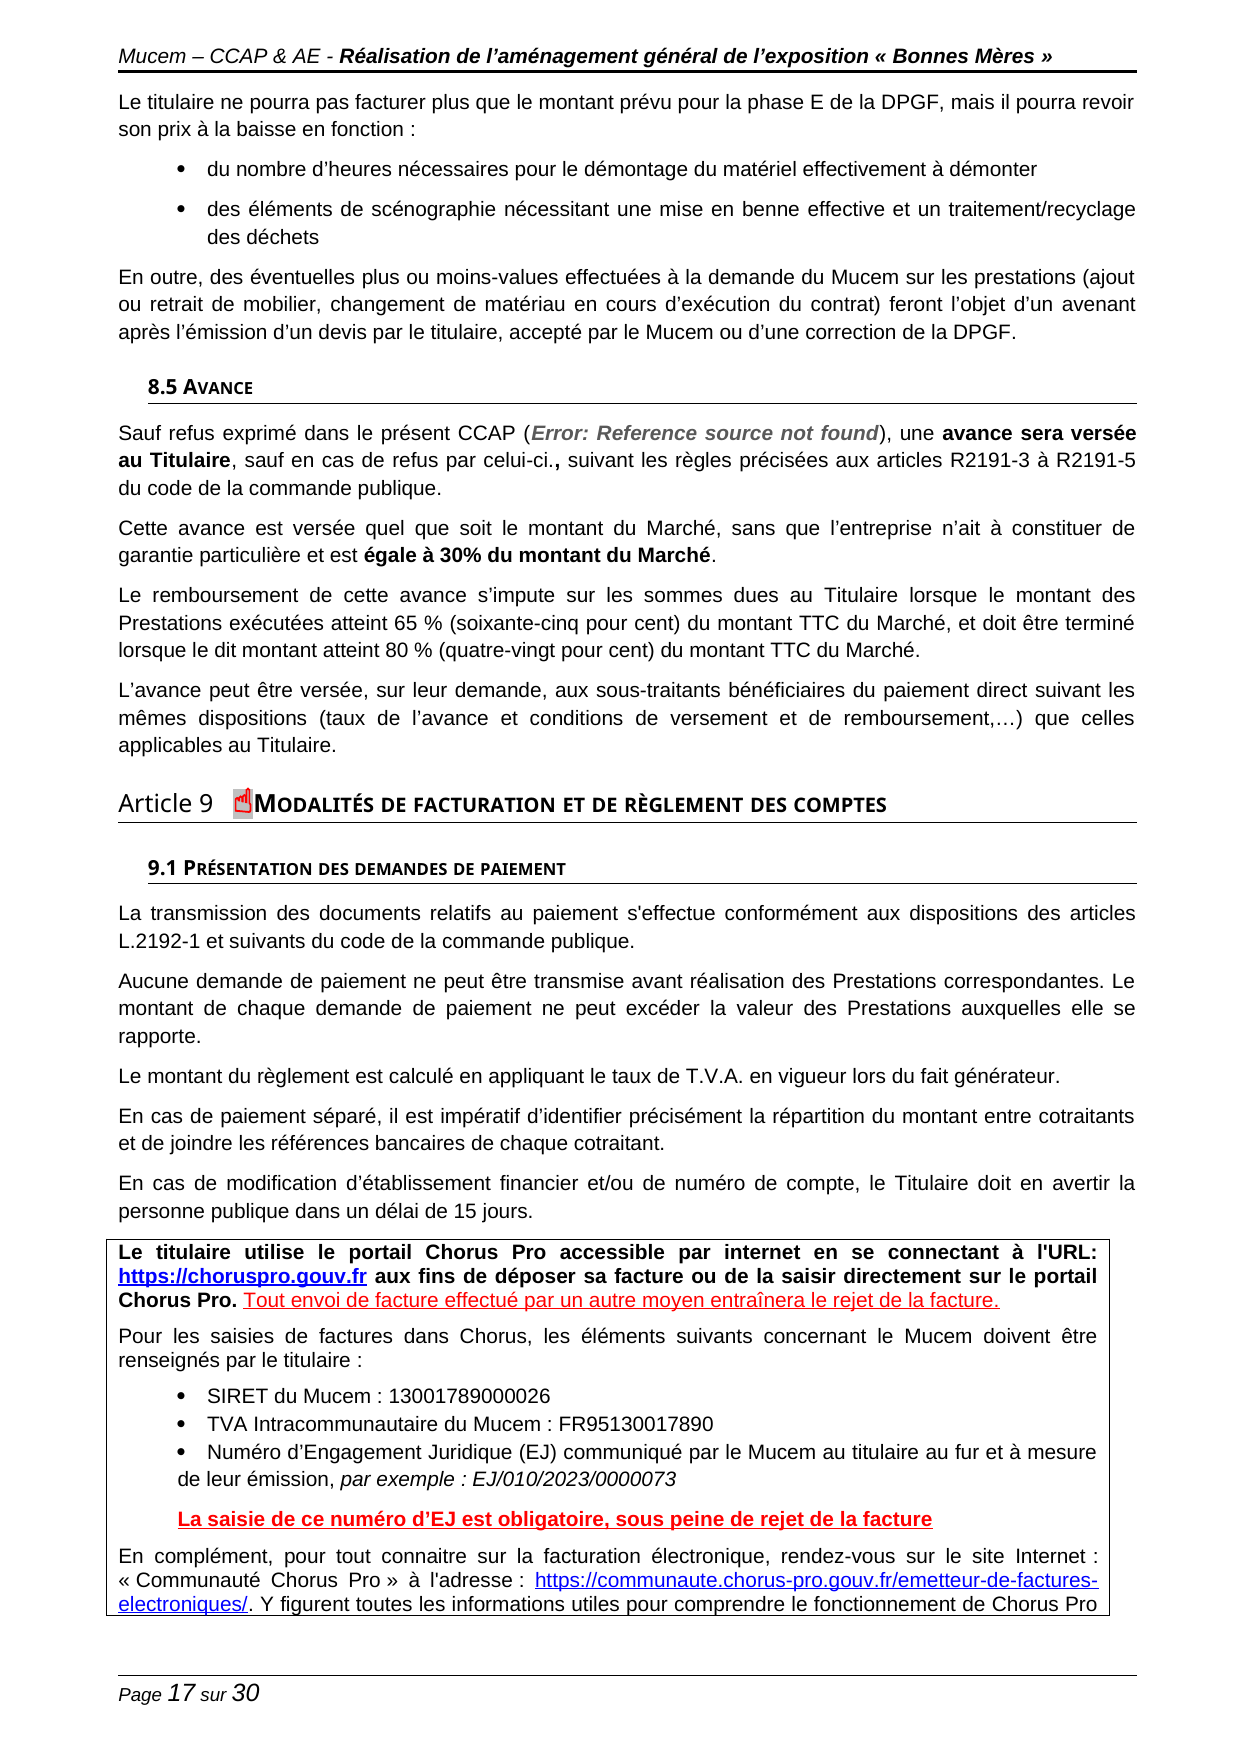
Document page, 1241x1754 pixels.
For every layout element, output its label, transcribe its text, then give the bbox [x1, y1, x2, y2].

text Cette avance est versée quel que soit le montant du Marché, sans que l’entreprise n’ait à constituer de garantie particulière et est égale à 30% du montant du Marché. [118, 515, 1137, 567]
text En cas de modification d’établissement financier et/ou de numéro de compte, le Titulaire doit en avertir la personne publique dans un délai de 15 jours. [118, 1171, 1137, 1222]
text En outre, des éventuelles plus ou moins-values effectuées à la demande du Mucem sur les prestations (ajout ou retrait de mobilier, changement de matériau en cours d’exécution du contrat) feront l’objet d’un avenant après l’émission d’un devis par le titulaire, accepté par le Mucem ou d’une correction de la DPGF. [118, 265, 1137, 344]
text Le remboursement de cette avance s’impute sur les sommes dues au Titulaire lorsque le montant des Prestations exécutées atteint 65 % (soixante-cinq pour cent) du montant TTC du Marché, et doit être terminé lorsque le dit montant atteint 80 % (quatre-vingt pour cent) du montant TTC du Marché. [118, 583, 1137, 662]
text Sauf refus exprimé dans le présent CCAP (0), une avance sera versée au Titulaire, sauf en cas de refus par celui-ci., suivant les règles précisées aux articles R2191-3 à R2191-5 du code de la commande publique. [118, 420, 1137, 499]
list du nombre d’heures nécessaires pour le démontage du matériel effectivement à démonter [177, 157, 1137, 181]
subtitle Avance [148, 372, 1137, 403]
text En cas de paiement séparé, il est impératif d’identifier précisément la répartition du montant entre cotraitants et de joindre les références bancaires de chaque cotraitant. [118, 1103, 1137, 1155]
text L’avance peut être versée, sur leur demande, aux sous-traitants bénéficiaires du paiement direct suivant les mêmes dispositions (taux de l’avance et conditions de versement et de remboursement,…) que celles applicables au Titulaire. [118, 678, 1137, 757]
subtitle Modalités de facturation et de règlement des comptes [118, 785, 1137, 822]
text Le titulaire ne pourra pas facturer plus que le montant prévu pour la phase E de la DPGF, mais il pourra revoir son prix à la baisse en fonction : [118, 89, 1137, 141]
list des éléments de scénographie nécessitant une mise en benne effective et un traitement/recyclage des déchets [177, 197, 1137, 249]
text Aucune demande de paiement ne peut être transmise avant réalisation des Prestations correspondantes. Le montant de chaque demande de paiement ne peut excéder la valeur des Prestations auxquelles elle se rapporte. [118, 968, 1137, 1047]
subtitle Présentation des demandes de paiement [148, 853, 1137, 883]
text La transmission des documents relatifs au paiement s'effectue conformément aux dispositions des articles L.2192-1 et suivants du code de la commande publique. [118, 901, 1137, 952]
text Le montant du règlement est calculé en appliquant le taux de T.V.A. en vigueur lors du fait générateur. [118, 1063, 1137, 1087]
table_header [107, 1240, 1109, 1615]
